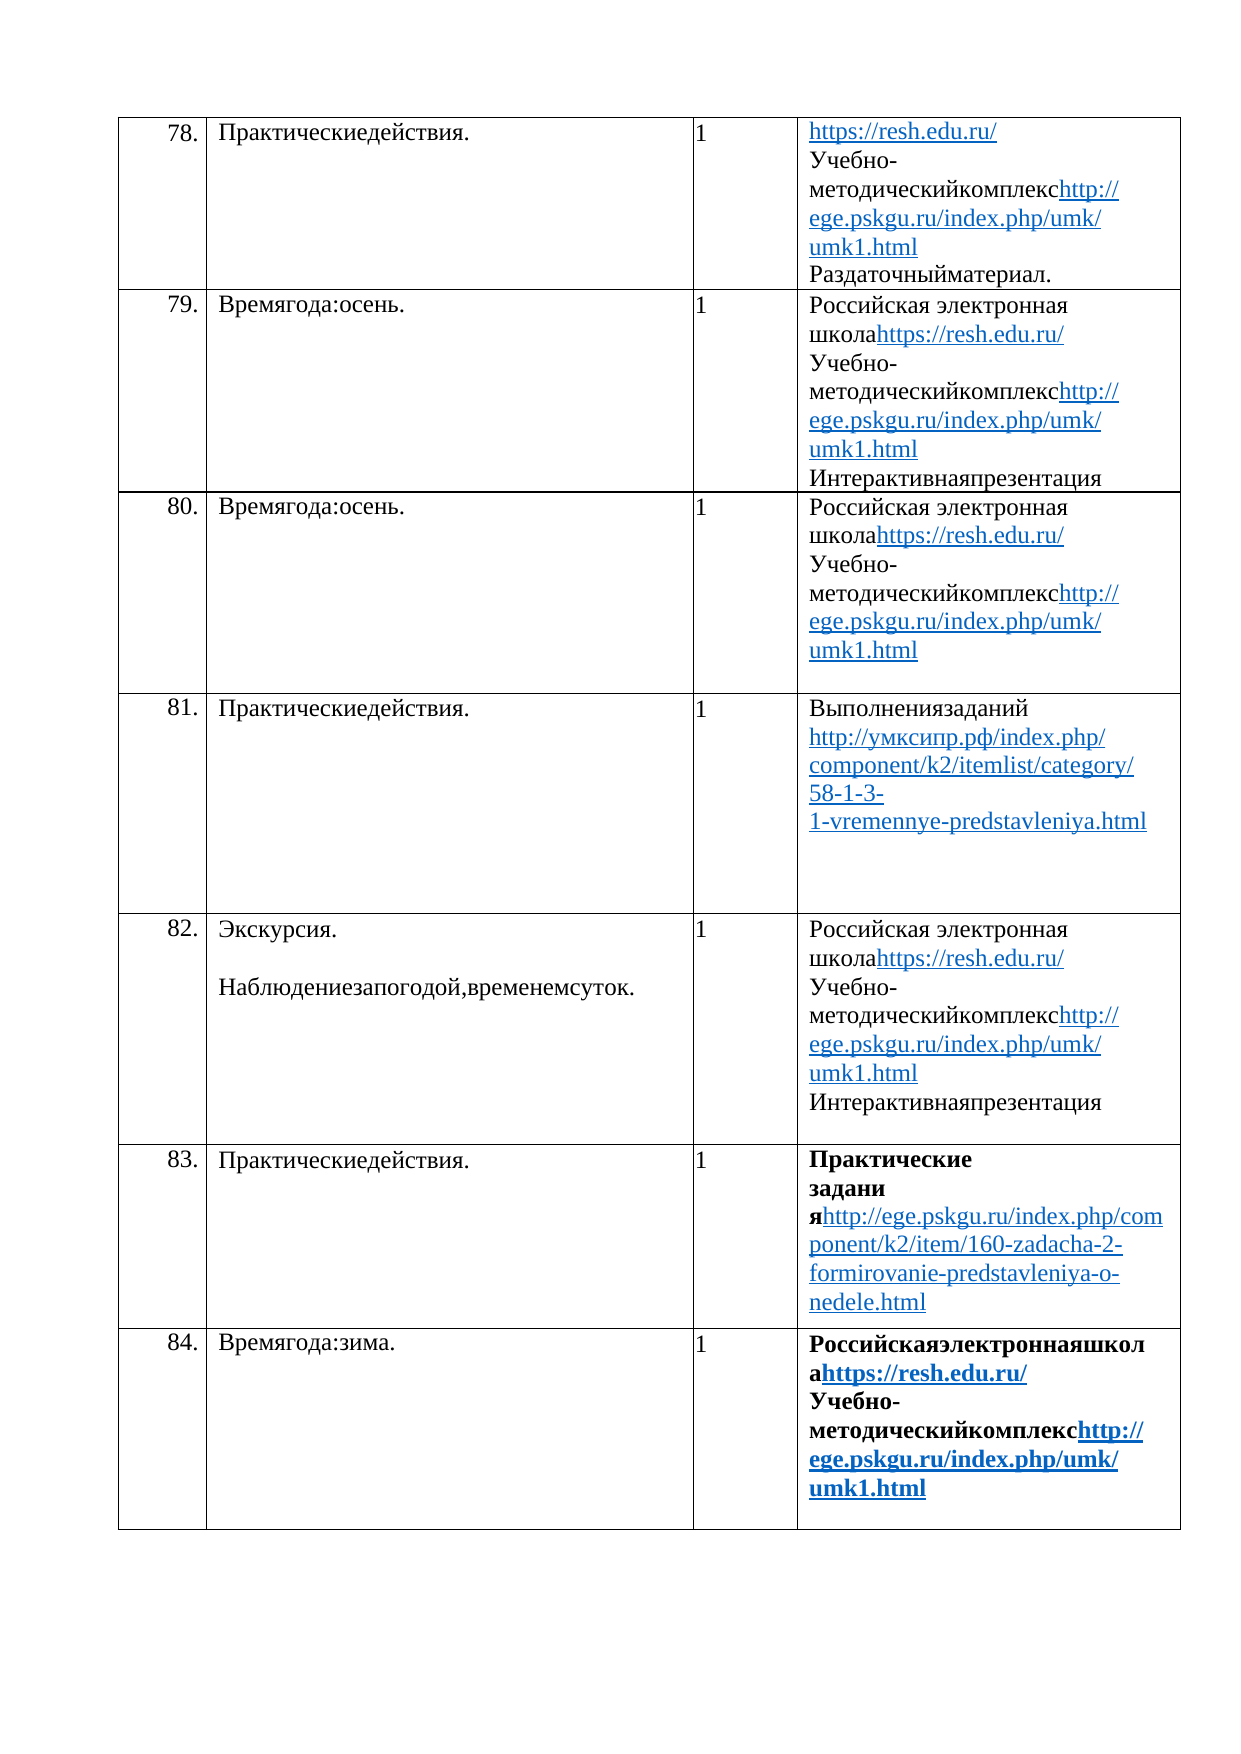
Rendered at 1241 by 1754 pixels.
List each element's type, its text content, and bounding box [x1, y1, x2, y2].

table_cell 1 [694, 694, 797, 913]
table_cell Времягода:осень. [207, 290, 693, 491]
table_cell [119, 118, 206, 289]
table_cell 1 [694, 290, 797, 491]
table_cell Практические заданияhttp://ege.pskgu.ru/index.php/component/k2/item/160-zadacha-2- formirovanie-predstavleniya-o-nedele.html [798, 1145, 1180, 1328]
table_cell [119, 1329, 206, 1529]
table_cell 1 [694, 914, 797, 1144]
table_cell [119, 493, 206, 693]
table_cell [119, 914, 206, 1144]
table_cell Времягода:осень. [207, 493, 693, 693]
table_cell Практическиедействия. [207, 118, 693, 289]
table_cell Практическиедействия. [207, 694, 693, 913]
table_cell 1 [694, 1145, 797, 1328]
table_cell Времягода:зима. [207, 1329, 693, 1529]
table_cell Российская электронная школаhttps://resh.edu.ru/ Учебно-методическийкомплексhttp://ege.pskgu.ru/index.php/umk/umk1.html Интерактивнаяпрезентация [798, 290, 1180, 491]
table_cell Российскаяэлектроннаяшколаhttps://resh.edu.ru/ Учебно-методическийкомплексhttp://ege.pskgu.ru/index.php/umk/umk1.html [798, 1329, 1180, 1529]
table_cell [119, 1145, 206, 1328]
table_cell 1 [694, 1329, 797, 1529]
table_cell 1 [694, 118, 797, 289]
table_cell Российская электронная школаhttps://resh.edu.ru/ Учебно-методическийкомплексhttp://ege.pskgu.ru/index.php/umk/umk1.html [798, 493, 1180, 693]
table_cell Практическиедействия. [207, 1145, 693, 1328]
table_cell [119, 694, 206, 913]
table_cell 1 [694, 493, 797, 693]
table_cell Выполнениязаданий http://умксипр.рф/index.php/component/k2/itemlist/category/58-1-3- 1-vremennye-predstavleniya.html [798, 694, 1180, 913]
table_cell Российская электронная школаhttps://resh.edu.ru/ Учебно-методическийкомплексhttp://ege.pskgu.ru/index.php/umk/umk1.html Интерактивнаяпрезентация [798, 914, 1180, 1144]
table_cell Экскурсия. Наблюдениезапогодой,временемсуток. [207, 914, 693, 1144]
table_cell https://resh.edu.ru/ Учебно-методическийкомплексhttp://ege.pskgu.ru/index.php/umk/umk1.html Раздаточныйматериал. [798, 118, 1180, 289]
table_cell [119, 290, 206, 491]
